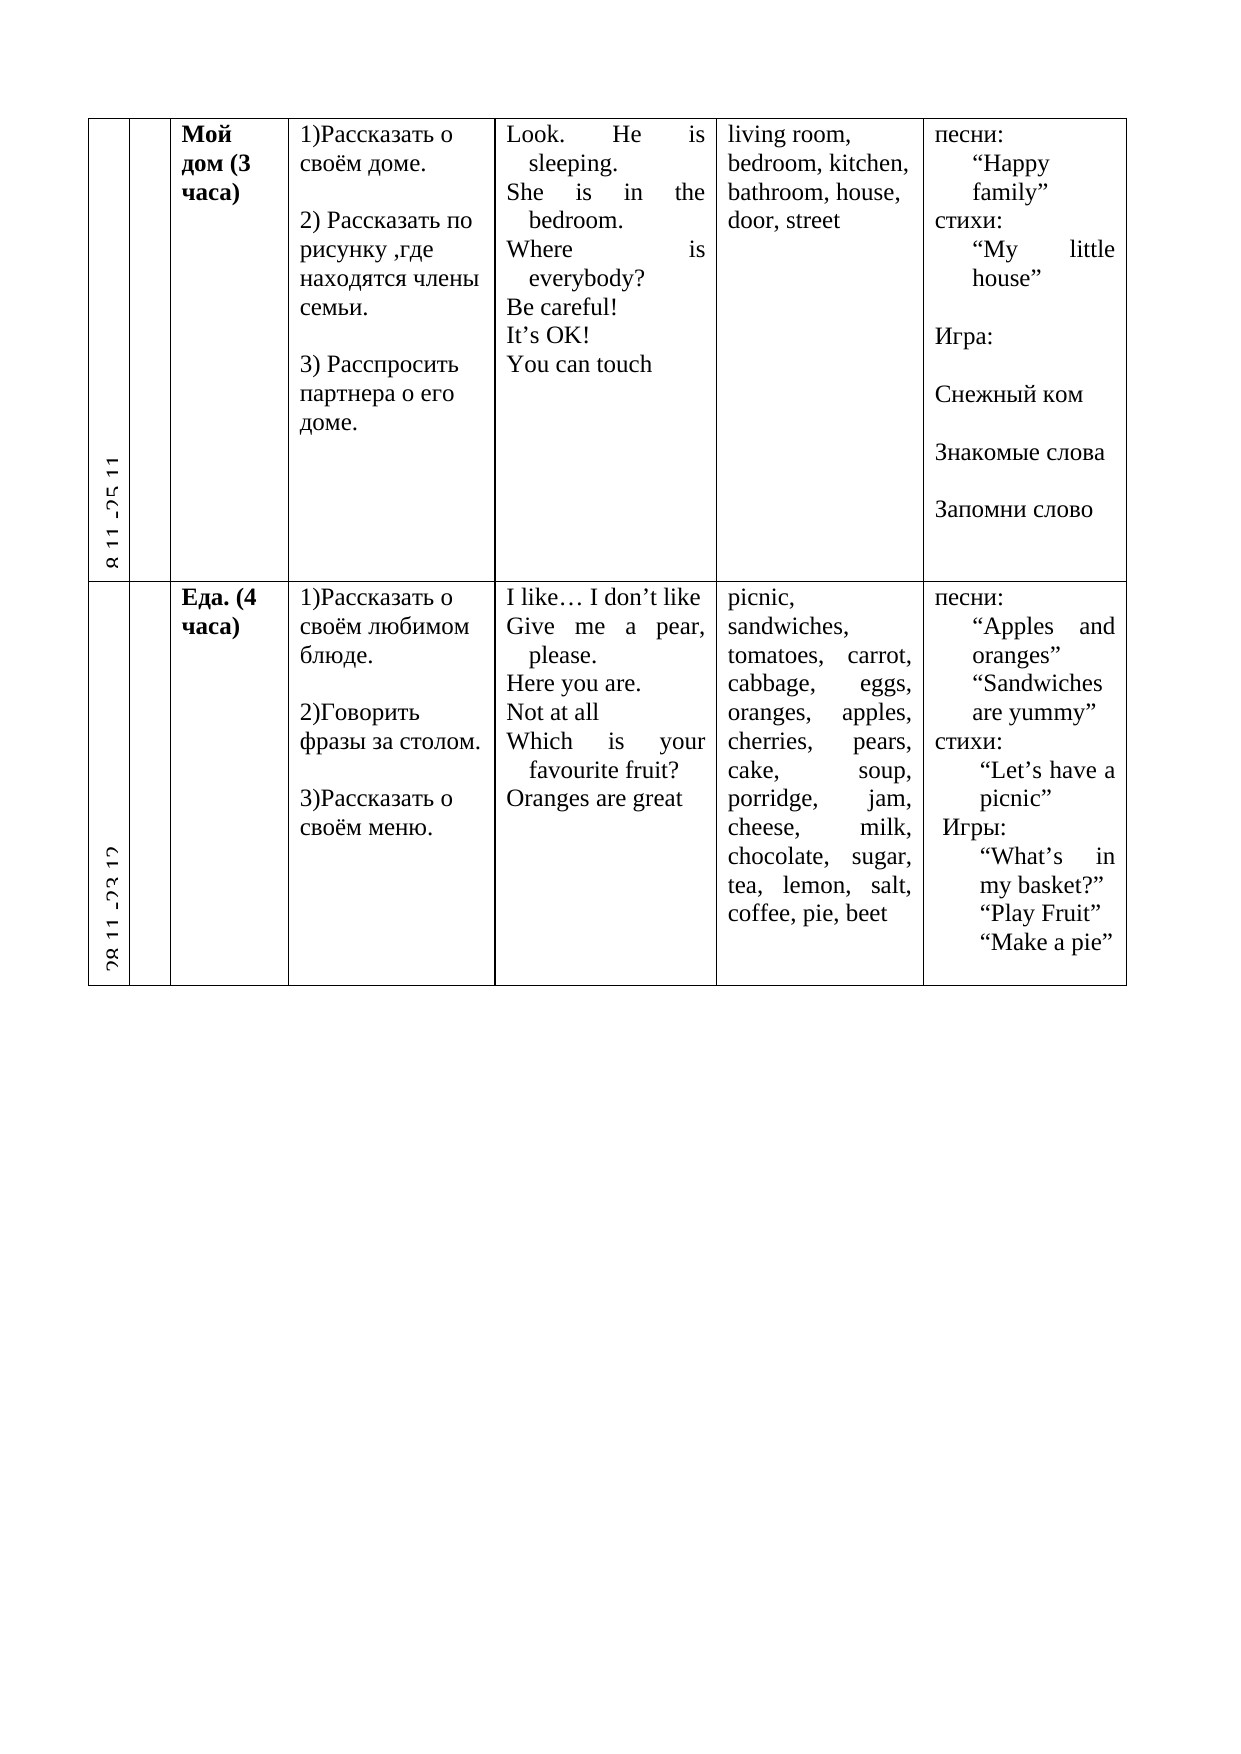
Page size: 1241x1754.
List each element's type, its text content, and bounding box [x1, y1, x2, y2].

table_cell [130, 119, 170, 581]
table_cell песни: “Apples and oranges” “Sandwiches are yummy” стихи: “Let’s have a picnic” Игры: “What’s in my basket?” “Play Fruit” “Make a pie” [924, 582, 1126, 985]
table_cell Еда. (4 часа) [171, 582, 288, 985]
table_cell 1)Рассказать о своём любимом блюде. 2)Говорить фразы за столом. 3)Рассказать о своём меню. [289, 582, 494, 985]
table_cell песни: “Happy family” стихи: “My little house” Игра: Снежный ком Знакомые слова Запомни слово [924, 119, 1126, 581]
table_cell [130, 582, 170, 985]
table_cell 8.11.-25.11. [89, 119, 129, 581]
table_cell Look. He is sleeping. She is in the bedroom. Where is everybody? Be careful! It’s OK! You can touch [496, 119, 716, 581]
table_cell 28.11.-23.12. [89, 582, 129, 985]
table_cell I like… I don’t like Give me a pear, please. Here you are. Not at all Which is your favourite fruit? Oranges are great [496, 582, 716, 985]
table_cell picnic, sandwiches, tomatoes, carrot, cabbage, eggs, oranges, apples, cherries, pears, cake, soup, porridge, jam, cheese, milk, chocolate, sugar, tea, lemon, salt, coffee, pie, beet [717, 582, 923, 985]
table_cell living room, bedroom, kitchen, bathroom, house, door, street [717, 119, 923, 581]
table_cell Мой дом (3 часа) [171, 119, 288, 581]
table_cell 1)Рассказать о своём доме. 2) Рассказать по рисунку ,где находятся члены семьи. 3) Расспросить партнера о его доме. [289, 119, 494, 581]
